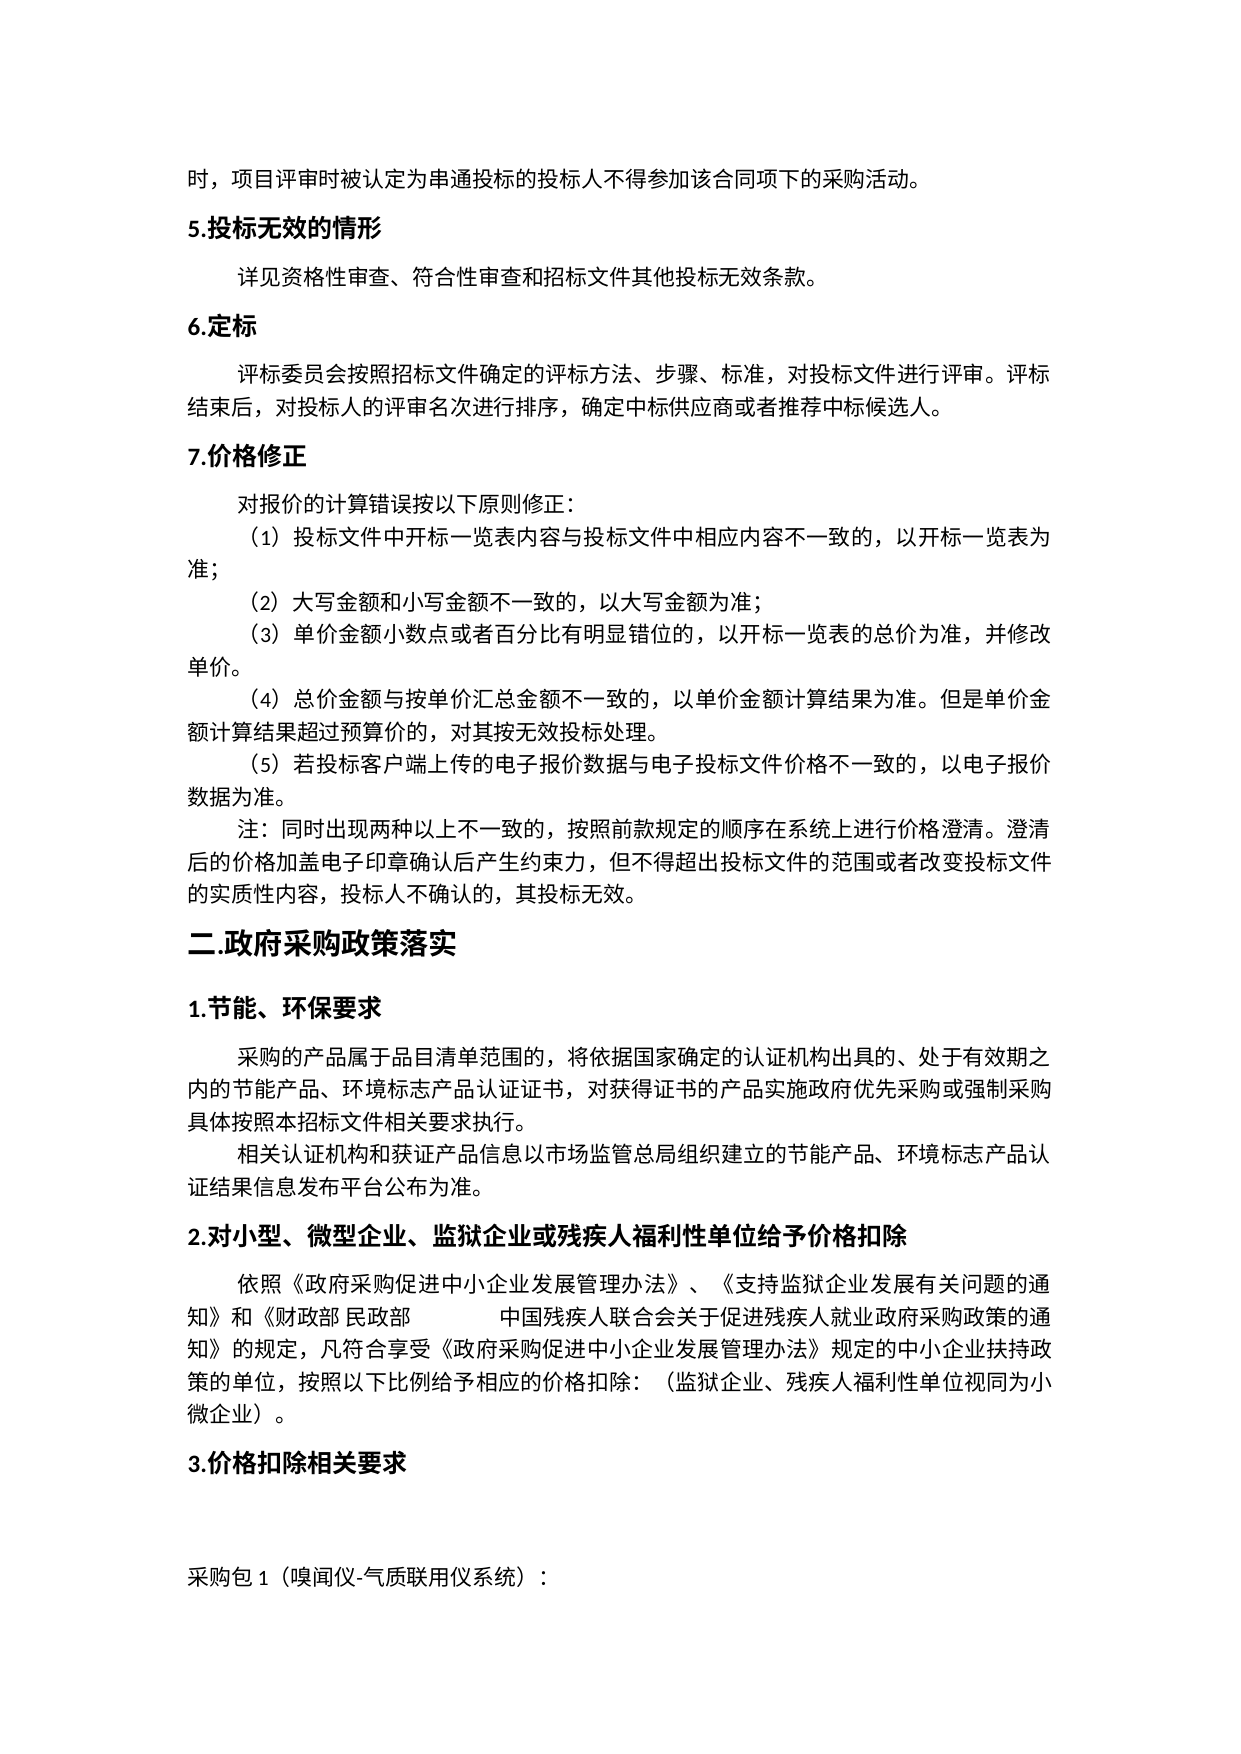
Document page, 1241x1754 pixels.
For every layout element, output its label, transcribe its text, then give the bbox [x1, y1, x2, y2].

text 依照《政府采购促进中小企业发展管理办法》、《支持监狱企业发展有关问题的通知》和《财政部 民政部 中国残疾人联合会关于促进残疾人就业政府采购政策的通知》的规定，凡符合享受《政府采购促进中小企业发展管理办法》规定的中小企业扶持政策的单位，按照以下比例给予相应的价格扣除：（监狱企业、残疾人福利性单位视同为小、微企业）。 [187, 1267, 1053, 1429]
text 对报价的计算错误按以下原则修正： [187, 487, 1053, 519]
text （3）单价金额小数点或者百分比有明显错位的，以开标一览表的总价为准，并修改单价。 [187, 617, 1053, 682]
text 7.价格修正 [187, 422, 1053, 487]
text 详见资格性审查、符合性审查和招标文件其他投标无效条款。 [187, 259, 1053, 292]
text （1）投标文件中开标一览表内容与投标文件中相应内容不一致的，以开标一览表为准； [187, 519, 1053, 584]
text 评标委员会按照招标文件确定的评标方法、步骤、标准，对投标文件进行评审。评标结束后，对投标人的评审名次进行排序，确定中标供应商或者推荐中标候选人。 [187, 357, 1053, 422]
text （5）若投标客户端上传的电子报价数据与电子投标文件价格不一致的，以电子报价数据为准。 [187, 747, 1053, 812]
text 采购的产品属于品目清单范围的，将依据国家确定的认证机构出具的、处于有效期之内的节能产品、环境标志产品认证证书，对获得证书的产品实施政府优先采购或强制采购，具体按照本招标文件相关要求执行。 [187, 1039, 1053, 1137]
text 二.政府采购政策落实 [187, 909, 1053, 974]
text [187, 162, 1053, 194]
text 采购包1（嗅闻仪-气质联用仪系统）： [187, 1559, 1053, 1592]
text 5.投标无效的情形 [187, 194, 1053, 259]
text 注：同时出现两种以上不一致的，按照前款规定的顺序在系统上进行价格澄清。澄清后的价格加盖电子印章确认后产生约束力，但不得超出投标文件的范围或者改变投标文件的实质性内容，投标人不确认的，其投标无效。 [187, 812, 1053, 909]
text 相关认证机构和获证产品信息以市场监管总局组织建立的节能产品、环境标志产品认证结果信息发布平台公布为准。 [187, 1137, 1053, 1202]
text （2）大写金额和小写金额不一致的，以大写金额为准； [187, 584, 1053, 617]
text 1.节能、环保要求 [187, 974, 1053, 1039]
text 2.对小型、微型企业、监狱企业或残疾人福利性单位给予价格扣除 [187, 1202, 1053, 1267]
text 3.价格扣除相关要求 [187, 1429, 1053, 1494]
text （4）总价金额与按单价汇总金额不一致的，以单价金额计算结果为准。但是单价金额计算结果超过预算价的，对其按无效投标处理。 [187, 682, 1053, 747]
text 6.定标 [187, 292, 1053, 357]
